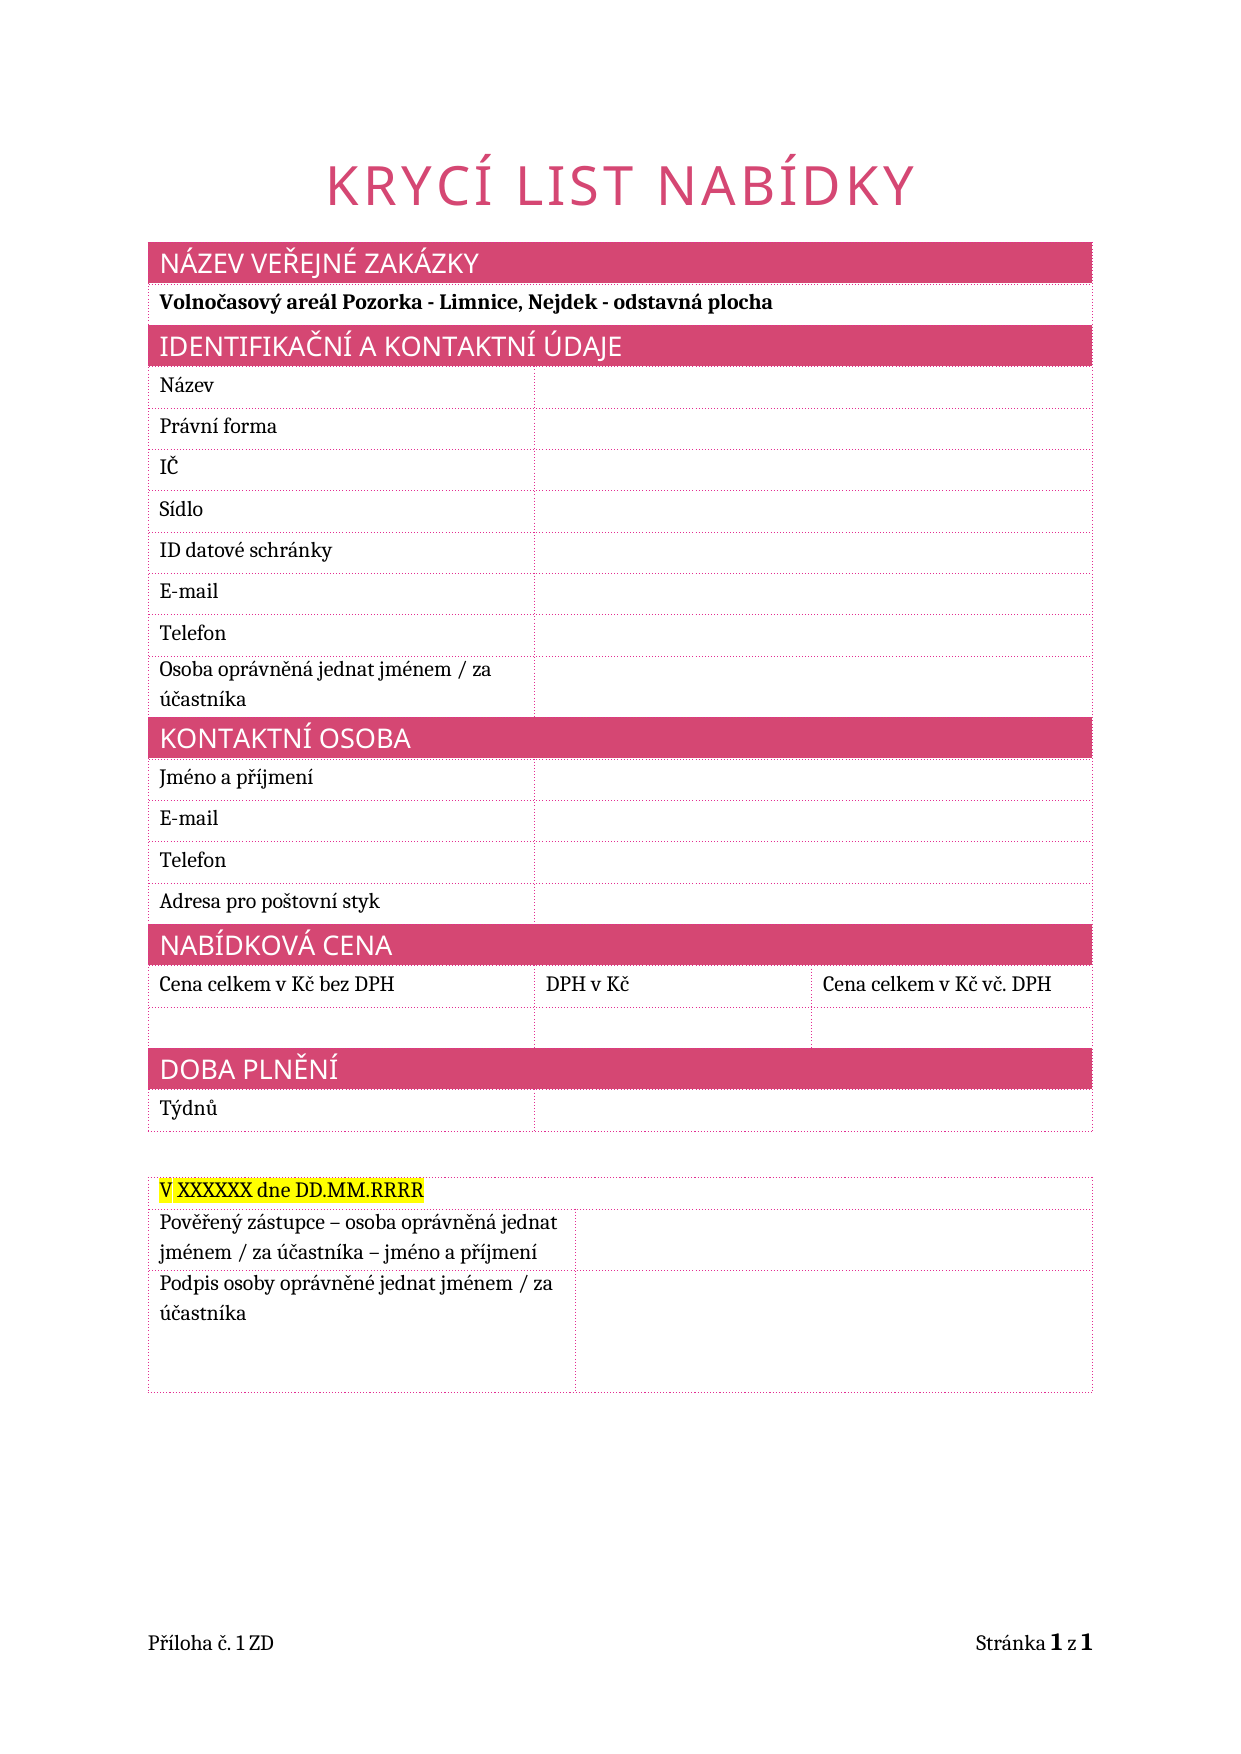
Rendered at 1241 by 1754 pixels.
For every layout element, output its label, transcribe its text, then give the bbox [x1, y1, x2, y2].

table_cell Telefon [148, 841, 534, 883]
table_cell Identifikační a kontaktní údaje [148, 325, 1092, 366]
table_cell [534, 800, 1092, 841]
table_cell [534, 614, 1092, 656]
table_cell [534, 532, 1092, 573]
table_cell Cena celkem v Kč bez DPH [148, 965, 534, 1007]
table_cell Týdnů [148, 1089, 534, 1131]
table_cell [534, 449, 1092, 490]
table_cell ID datové schránky [148, 532, 534, 573]
table_cell [534, 408, 1092, 449]
table_cell Pověřený zástupce – osoba oprávněná jednat jménem / za účastníka – jméno a příjmení [148, 1209, 576, 1270]
table_cell Cena celkem v Kč vč. DPH [812, 965, 1092, 1007]
table_cell [534, 759, 1092, 800]
table_cell [534, 366, 1092, 408]
table_cell [576, 1209, 1092, 1270]
table_cell Jméno a příjmení [148, 759, 534, 800]
table_cell [534, 883, 1092, 924]
table_cell Podpis osoby oprávněné jednat jménem / za účastníka [148, 1270, 576, 1392]
table_cell [812, 1007, 1092, 1048]
table_cell dOBA PLNĚNÍ [148, 1048, 1092, 1089]
table_cell Osoba oprávněná jednat jménem / za účastníka [148, 656, 534, 717]
table_cell E-mail [148, 573, 534, 614]
table_cell [534, 841, 1092, 883]
table_cell [534, 1007, 812, 1048]
table_cell [534, 1089, 1092, 1131]
table_cell Telefon [148, 614, 534, 656]
title Krycí list nabídky [148, 148, 1093, 221]
table_cell Nabídková cena [148, 924, 1092, 965]
table_cell DPH v Kč [534, 965, 812, 1007]
table_cell IČ [148, 449, 534, 490]
table_cell [534, 490, 1092, 532]
table_cell [576, 1270, 1092, 1392]
table_cell Volnočasový areál Pozorka - Limnice, Nejdek - odstavná plocha [148, 284, 1092, 325]
table_cell [534, 573, 1092, 614]
table_header V XXXXXX dne DD.MM.RRRR [148, 1177, 1092, 1208]
table_cell Právní forma [148, 408, 534, 449]
table_cell Adresa pro poštovní styk [148, 883, 534, 924]
table_cell KONTAKTNÍ OSOBA [148, 717, 1092, 758]
table_cell Název [148, 366, 534, 408]
table_header Název veřejné zakázky [148, 242, 1092, 283]
table_cell [534, 656, 1092, 717]
table_cell [148, 1007, 534, 1048]
table_cell Sídlo [148, 490, 534, 532]
table_cell E-mail [148, 800, 534, 841]
